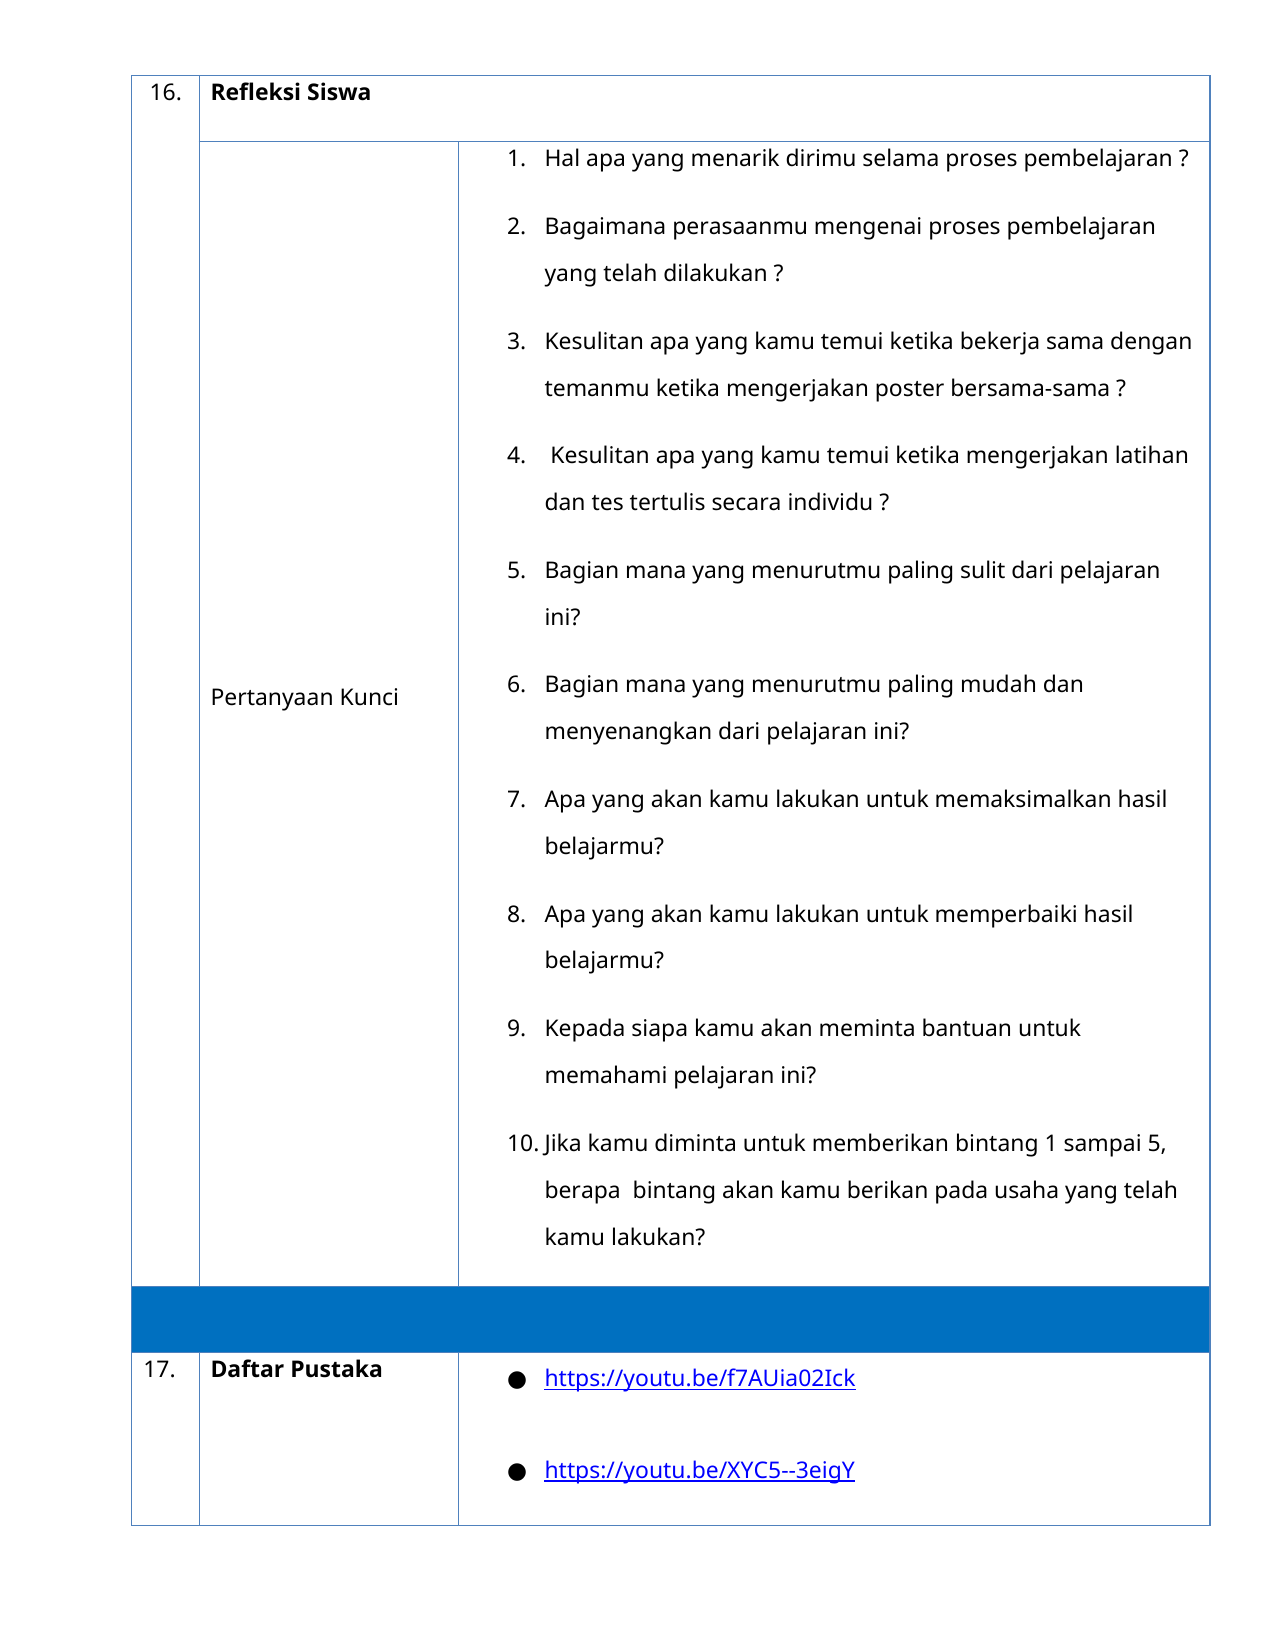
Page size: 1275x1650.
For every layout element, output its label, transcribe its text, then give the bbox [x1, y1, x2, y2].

table_cell 16. [132, 76, 199, 1286]
table_cell Hal apa yang menarik dirimu selama proses pembelajaran ? Bagaimana perasaanmu mengenai proses pembelajaran yang telah dilakukan ? Kesulitan apa yang kamu temui ketika bekerja sama dengan temanmu ketika mengerjakan poster bersama-sama ? Kesulitan apa yang kamu temui ketika mengerjakan latihan dan tes tertulis secara individu ? Bagian mana yang menurutmu paling sulit dari pelajaran ini? Bagian mana yang menurutmu paling mudah dan menyenangkan dari pelajaran ini? Apa yang akan kamu lakukan untuk memaksimalkan hasil belajarmu? Apa yang akan kamu lakukan untuk memperbaiki hasil belajarmu? Kepada siapa kamu akan meminta bantuan untuk memahami pelajaran ini? Jika kamu diminta untuk memberikan bintang 1 sampai 5, berapa bintang akan kamu berikan pada usaha yang telah kamu lakukan? [459, 142, 1209, 1286]
table_cell Pertanyaan Kunci [200, 142, 458, 1286]
table_cell Refleksi Siswa [200, 76, 1209, 141]
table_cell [459, 1353, 1209, 1525]
table_cell [132, 1287, 1209, 1352]
table_cell Daftar Pustaka [200, 1353, 458, 1525]
table_cell 17. [132, 1353, 199, 1525]
